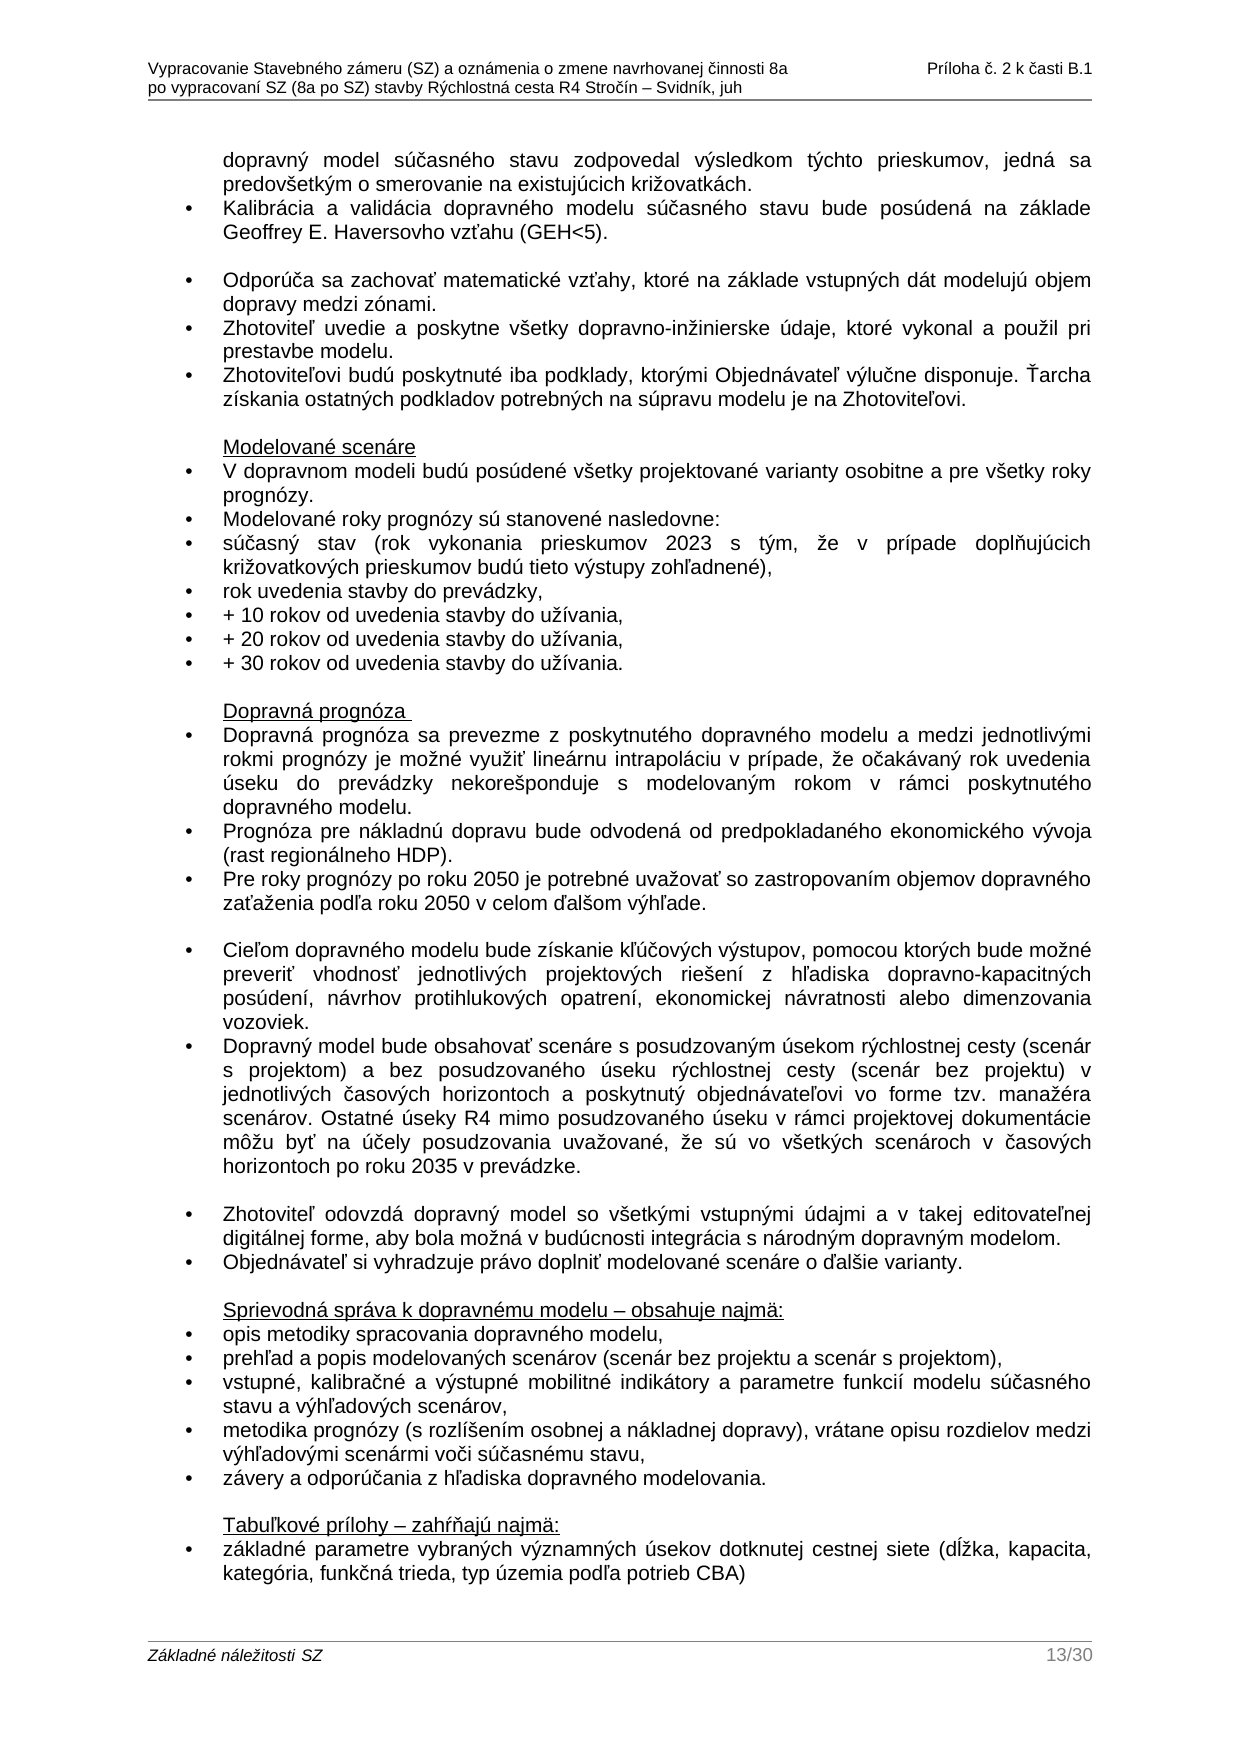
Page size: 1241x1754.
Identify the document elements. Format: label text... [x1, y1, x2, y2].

list Dopravná prognóza sa prevezme z poskytnutého dopravného modelu a medzi jednotlivými rokmi prognózy je možné využiť lineárnu intrapoláciu v prípade, že očakávaný rok uvedenia úseku do prevádzky nekorešponduje s modelovaným rokom v rámci poskytnutého dopravného modelu. [185, 723, 1092, 818]
list opis metodiky spracovania dopravného modelu, [185, 1322, 1092, 1346]
list Modelované roky prognózy sú stanovené nasledovne: [185, 507, 1092, 531]
list základné parametre vybraných významných úsekov dotknutej cestnej siete (dĺžka, kapacita, kategória, funkčná trieda, typ územia podľa potrieb CBA) [185, 1537, 1092, 1585]
list Odporúča sa zachovať matematické vzťahy, ktoré na základe vstupných dát modelujú objem dopravy medzi zónami. [185, 267, 1092, 315]
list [185, 148, 1092, 196]
text Sprievodná správa k dopravnému modelu – obsahuje najmä: [223, 1298, 1092, 1322]
list Pre roky prognózy po roku 2050 je potrebné uvažovať so zastropovaním objemov dopravného zaťaženia podľa roku 2050 v celom ďalšom výhľade. [185, 866, 1092, 914]
list prehľad a popis modelovaných scenárov (scenár bez projektu a scenár s projektom), [185, 1346, 1092, 1369]
list rok uvedenia stavby do prevádzky, [185, 579, 1092, 603]
list Objednávateľ si vyhradzuje právo doplniť modelované scenáre o ďalšie varianty. [185, 1250, 1092, 1274]
list Zhotoviteľ odovzdá dopravný model so všetkými vstupnými údajmi a v takej editovateľnej digitálnej forme, aby bola možná v budúcnosti integrácia s národným dopravným modelom. [185, 1202, 1092, 1250]
list súčasný stav (rok vykonania prieskumov 2023 s tým, že v prípade doplňujúcich križovatkových prieskumov budú tieto výstupy zohľadnené), [185, 531, 1092, 579]
list + 30 rokov od uvedenia stavby do užívania. [185, 651, 1092, 675]
text Modelované scenáre [223, 435, 1092, 459]
list Zhotoviteľ uvedie a poskytne všetky dopravno-inžinierske údaje, ktoré vykonal a použil pri prestavbe modelu. [185, 315, 1092, 363]
text Dopravná prognóza [223, 699, 1092, 723]
list Prognóza pre nákladnú dopravu bude odvodená od predpokladaného ekonomického vývoja (rast regionálneho HDP). [185, 818, 1092, 866]
list + 10 rokov od uvedenia stavby do užívania, [185, 603, 1092, 627]
list vstupné, kalibračné a výstupné mobilitné indikátory a parametre funkcií modelu súčasného stavu a výhľadových scenárov, [185, 1369, 1092, 1417]
list V dopravnom modeli budú posúdené všetky projektované varianty osobitne a pre všetky roky prognózy. [185, 459, 1092, 507]
list Dopravný model bude obsahovať scenáre s posudzovaným úsekom rýchlostnej cesty (scenár s projektom) a bez posudzovaného úseku rýchlostnej cesty (scenár bez projektu) v jednotlivých časových horizontoch a poskytnutý objednávateľovi vo forme tzv. manažéra scenárov. Ostatné úseky R4 mimo posudzovaného úseku v rámci projektovej dokumentácie môžu byť na účely posudzovania uvažované, že sú vo všetkých scenároch v časových horizontoch po roku 2035 v prevádzke. [185, 1034, 1092, 1178]
list Zhotoviteľovi budú poskytnuté iba podklady, ktorými Objednávateľ výlučne disponuje. Ťarcha získania ostatných podkladov potrebných na súpravu modelu je na Zhotoviteľovi. [185, 363, 1092, 411]
list Cieľom dopravného modelu bude získanie kľúčových výstupov, pomocou ktorých bude možné preveriť vhodnosť jednotlivých projektových riešení z hľadiska dopravno-kapacitných posúdení, návrhov protihlukových opatrení, ekonomickej návratnosti alebo dimenzovania vozoviek. [185, 938, 1092, 1034]
text Tabuľkové prílohy – zahŕňajú najmä: [223, 1513, 1092, 1537]
list Kalibrácia a validácia dopravného modelu súčasného stavu bude posúdená na základe Geoffrey E. Haversovho vzťahu (GEH<5). [185, 196, 1092, 243]
list závery a odporúčania z hľadiska dopravného modelovania. [185, 1465, 1092, 1489]
list metodika prognózy (s rozlíšením osobnej a nákladnej dopravy), vrátane opisu rozdielov medzi výhľadovými scenármi voči súčasnému stavu, [185, 1417, 1092, 1465]
list + 20 rokov od uvedenia stavby do užívania, [185, 627, 1092, 651]
